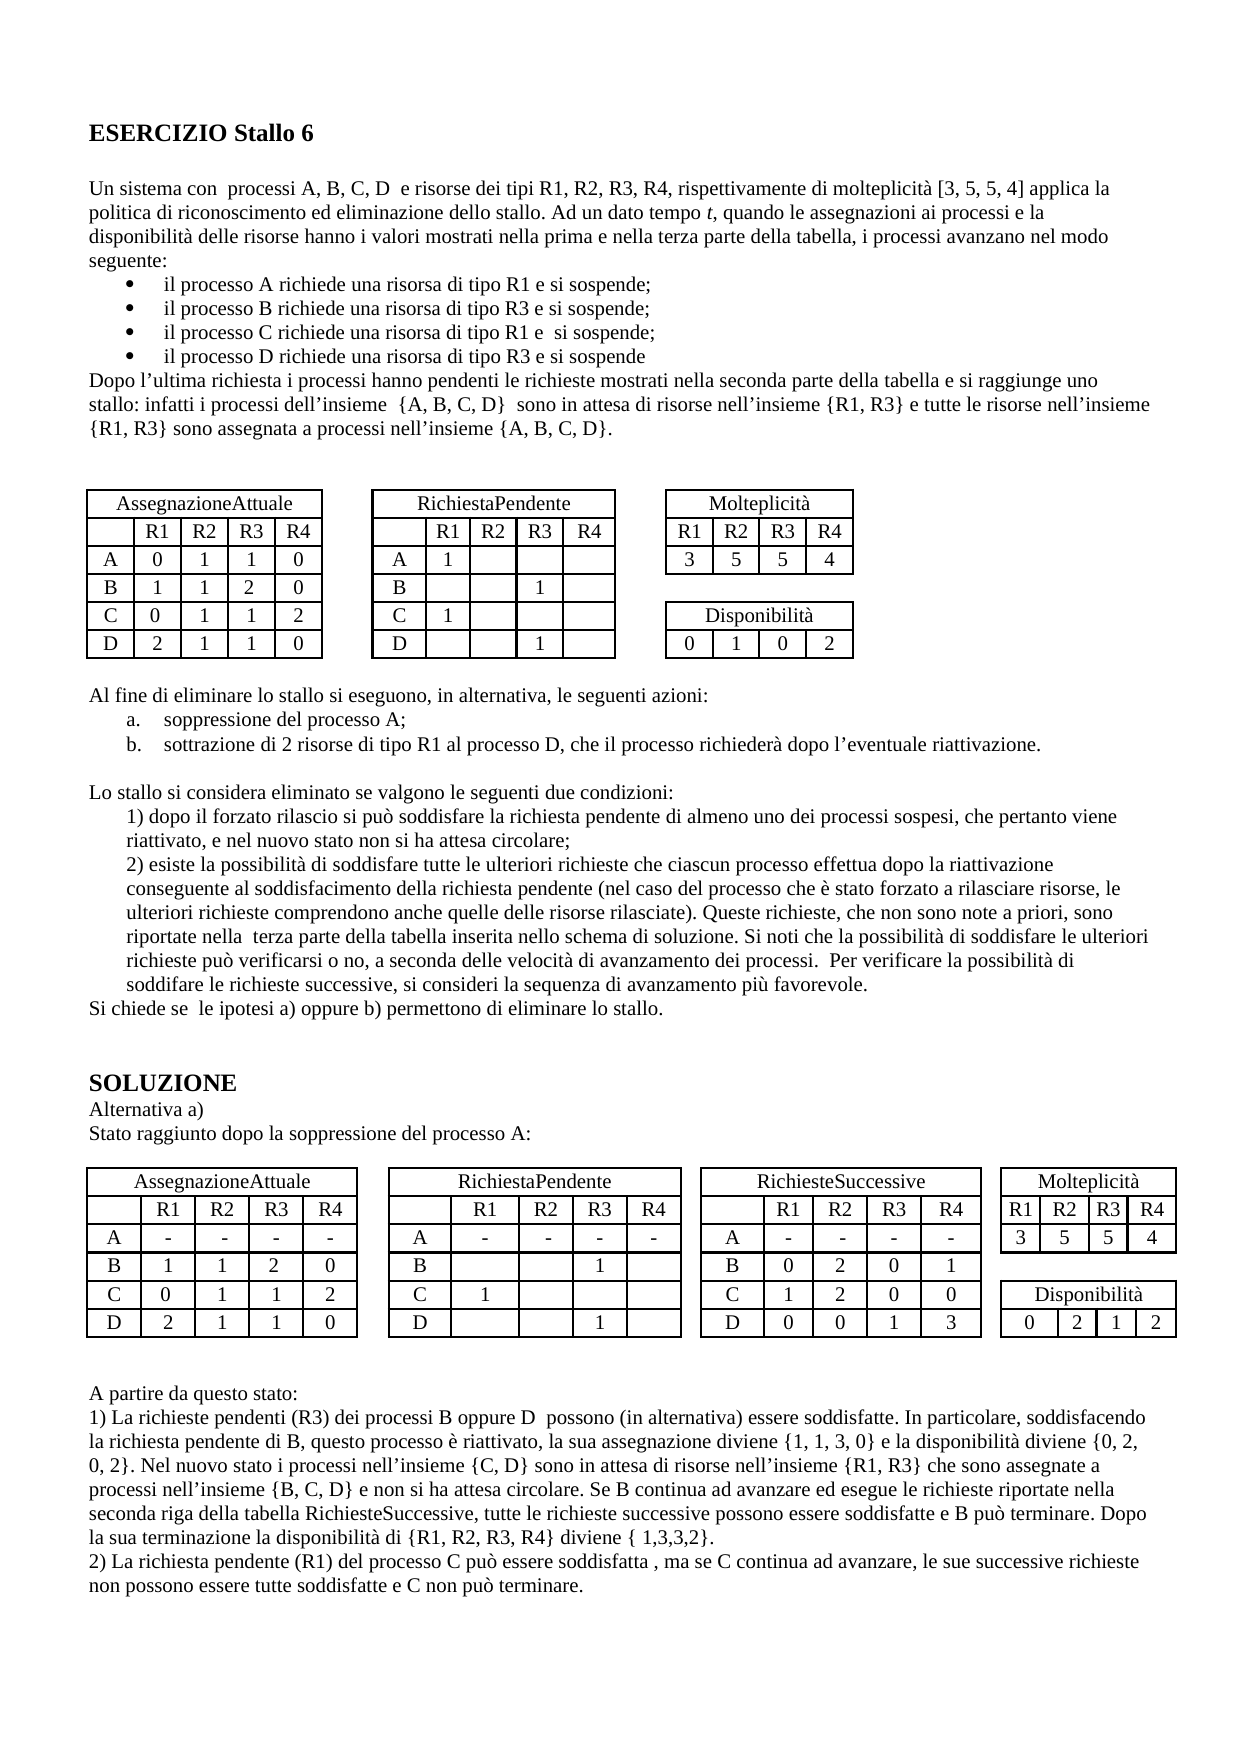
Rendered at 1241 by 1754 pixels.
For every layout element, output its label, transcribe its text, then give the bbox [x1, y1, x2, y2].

table_cell [452, 1310, 518, 1336]
table_header [616, 489, 665, 517]
table_cell 1 [182, 575, 227, 601]
table_cell 1 [229, 603, 274, 629]
table_cell C [390, 1282, 450, 1308]
table_cell [564, 631, 614, 657]
table_cell 2 [135, 631, 180, 657]
table_cell [390, 1197, 450, 1223]
table_cell [982, 1280, 1000, 1308]
table_cell [682, 1308, 700, 1336]
table_header AssegnazioneAttuale [88, 1169, 356, 1195]
table_cell R3 [868, 1197, 920, 1223]
table_cell C [88, 1282, 140, 1308]
table_header AssegnazioneAttuale [88, 491, 321, 517]
table_cell [616, 573, 666, 601]
text Lo stallo si considera eliminato se valgono le seguenti due condizioni: [89, 779, 1152, 804]
list il processo A richiede una risorsa di tipo R1 e si sospende; [126, 272, 1152, 296]
table_header [982, 1167, 1000, 1195]
table_cell [427, 631, 469, 657]
table_cell [564, 603, 614, 629]
table_cell 0 [1002, 1310, 1057, 1336]
table_cell 5 [760, 547, 805, 573]
table_cell D [702, 1310, 763, 1336]
table_cell - [304, 1225, 356, 1251]
table_cell R4 [1129, 1197, 1175, 1223]
table_cell - [520, 1225, 572, 1251]
table_cell D [374, 631, 425, 657]
table_cell R2 [814, 1197, 866, 1223]
table_cell [628, 1254, 680, 1279]
table_cell 1 [452, 1282, 518, 1308]
table_cell 0 [667, 631, 712, 657]
table_cell - [765, 1225, 812, 1251]
table_cell R1 [142, 1197, 194, 1223]
table_cell - [574, 1225, 626, 1251]
table_cell B [88, 575, 133, 601]
table_cell [682, 1195, 700, 1223]
text 2) esiste la possibilità di soddisfare tutte le ulteriori richieste che ciascun processo effettua dopo la riattivazione conseguente al soddisfacimento della richiesta pendente (nel caso del processo che è stato forzato a rilasciare risorse, le ulteriori richieste comprendono anche quelle delle risorse rilasciate). Queste richieste, che non sono note a priori, sono riportate nella terza parte della tabella inserita nello schema di soluzione. Si noti che la possibilità di soddisfare le ulteriori richieste può verificarsi o no, a seconda delle velocità di avanzamento dei processi. Per verificare la possibilità di soddifare le richieste successive, si consideri la sequenza di avanzamento più favorevole. [126, 852, 1152, 996]
table_cell A [374, 547, 425, 573]
text A partire da questo stato: [89, 1381, 1152, 1405]
table_cell R3 [250, 1197, 302, 1223]
table_cell [471, 575, 515, 601]
table_cell R4 [922, 1197, 980, 1223]
table_cell 2 [1137, 1310, 1175, 1336]
table_cell 1 [196, 1282, 248, 1308]
table_cell [1001, 1254, 1040, 1279]
table_cell [520, 1310, 572, 1336]
table_cell C [702, 1282, 763, 1308]
table_cell [982, 1308, 1000, 1336]
table_cell 1 [182, 547, 227, 573]
table_cell 2 [142, 1310, 194, 1336]
table_cell R4 [276, 519, 321, 545]
table_cell R2 [714, 519, 758, 545]
table_cell 1 [518, 631, 562, 657]
table_cell [682, 1280, 700, 1308]
table_cell 1 [250, 1282, 302, 1308]
table_cell R1 [135, 519, 180, 545]
table_cell R3 [574, 1197, 626, 1223]
table_cell [518, 603, 562, 629]
table_header RichiestaPendente [374, 491, 614, 517]
table_cell 3 [922, 1310, 980, 1336]
table_cell 2 [250, 1254, 302, 1279]
table_cell R3 [1090, 1197, 1126, 1223]
table_cell - [452, 1225, 518, 1251]
text Stato raggiunto dopo la soppressione del processo A: [89, 1121, 1152, 1145]
table_cell [358, 1195, 388, 1223]
table_cell [520, 1254, 572, 1279]
table_cell [1040, 1254, 1089, 1279]
table_cell - [250, 1225, 302, 1251]
table_cell [1089, 1254, 1127, 1279]
table_header [323, 489, 371, 517]
table_cell 1 [518, 575, 562, 601]
table_cell 2 [1059, 1310, 1095, 1336]
table_cell [616, 629, 665, 657]
table_cell [628, 1310, 680, 1336]
table_cell 4 [1129, 1225, 1175, 1251]
text Dopo l’ultima richiesta i processi hanno pendenti le richieste mostrati nella seconda parte della tabella e si raggiunge uno stallo: infatti i processi dell’insieme {A, B, C, D} sono in attesa di risorse nell’insieme {R1, R3} e tutte le risorse nell’insieme {R1, R3} sono assegnata a processi nell’insieme {A, B, C, D}. [89, 368, 1152, 440]
table_header RichiesteSuccessive [702, 1169, 980, 1195]
table_cell D [88, 631, 133, 657]
list soppressione del processo A; [126, 707, 1152, 731]
table_cell 0 [276, 631, 321, 657]
table_cell [323, 517, 371, 545]
table_cell 0 [276, 547, 321, 573]
table_cell 1 [574, 1254, 626, 1279]
table_cell 0 [304, 1310, 356, 1336]
table_cell Disponibilità [1002, 1282, 1175, 1308]
table_cell - [922, 1225, 980, 1251]
table_cell [358, 1308, 388, 1336]
table_cell 1 [142, 1254, 194, 1279]
table_cell [452, 1254, 518, 1279]
table_cell [982, 1223, 1000, 1251]
table_cell B [390, 1254, 450, 1279]
table_cell 1 [196, 1254, 248, 1279]
table_cell [666, 575, 713, 601]
table_cell C [374, 603, 425, 629]
table_cell [564, 547, 614, 573]
text ESERCIZIO Stallo 6 [89, 118, 1152, 147]
text 2) La richiesta pendente (R1) del processo C può essere soddisfatta , ma se C continua ad avanzare, le sue successive richieste non possono essere tutte soddisfatte e C non può terminare. [89, 1549, 1152, 1597]
table_cell - [628, 1225, 680, 1251]
table_cell 1 [135, 575, 180, 601]
table_cell [323, 629, 371, 657]
table_cell [564, 575, 614, 601]
table_cell 5 [1090, 1225, 1126, 1251]
table_header Molteplicità [667, 491, 852, 517]
table_cell [520, 1282, 572, 1308]
table_cell 1 [574, 1310, 626, 1336]
table_header Molteplicità [1002, 1169, 1175, 1195]
table_cell D [390, 1310, 450, 1336]
table_cell R4 [304, 1197, 356, 1223]
table_header [682, 1167, 700, 1195]
list sottrazione di 2 risorse di tipo R1 al processo D, che il processo richiederà dopo l’eventuale riattivazione. [126, 731, 1152, 756]
table_cell [88, 1197, 140, 1223]
table_cell 0 [760, 631, 805, 657]
text Si chiede se le ipotesi a) oppure b) permettono di eliminare lo stallo. [89, 996, 1152, 1020]
table_cell 1 [229, 631, 274, 657]
table_cell 2 [304, 1282, 356, 1308]
table_cell [713, 575, 759, 601]
text Alternativa a) [89, 1097, 1152, 1121]
table_cell 0 [304, 1254, 356, 1279]
table_cell 0 [814, 1310, 866, 1336]
table_cell [323, 545, 371, 573]
table_cell 0 [922, 1282, 980, 1308]
table_cell 1 [229, 547, 274, 573]
table_cell 1 [182, 631, 227, 657]
table_cell R4 [564, 519, 614, 545]
table_cell 2 [807, 631, 852, 657]
table_cell 0 [765, 1310, 812, 1336]
table_cell - [142, 1225, 194, 1251]
text Un sistema con processi A, B, C, D e risorse dei tipi R1, R2, R3, R4, rispettivamente di molteplicità [3, 5, 5, 4] applica la politica di riconoscimento ed eliminazione dello stallo. Ad un dato tempo t, quando le assegnazioni ai processi e la disponibilità delle risorse hanno i valori mostrati nella prima e nella terza parte della tabella, i processi avanzano nel modo seguente: [89, 176, 1152, 272]
table_cell [358, 1251, 388, 1279]
table_cell R2 [182, 519, 227, 545]
table_cell [471, 547, 515, 573]
table_cell 0 [868, 1254, 920, 1279]
table_cell [982, 1251, 1001, 1279]
text 1) dopo il forzato rilascio si può soddisfare la richiesta pendente di almeno uno dei processi sospesi, che pertanto viene riattivato, e nel nuovo stato non si ha attesa circolare; [126, 804, 1152, 852]
table_cell [1128, 1254, 1176, 1279]
table_cell A [390, 1225, 450, 1251]
table_cell R2 [520, 1197, 572, 1223]
table_cell [323, 573, 371, 601]
table_cell [616, 545, 665, 573]
table_cell [358, 1280, 388, 1308]
table_cell R1 [452, 1197, 518, 1223]
table_cell B [702, 1254, 763, 1279]
table_cell [616, 517, 665, 545]
table_cell 5 [714, 547, 758, 573]
table_cell 0 [276, 575, 321, 601]
table_header [358, 1167, 388, 1195]
table_cell [471, 603, 515, 629]
table_cell [374, 519, 425, 545]
table_cell R1 [1002, 1197, 1039, 1223]
table_cell 1 [196, 1310, 248, 1336]
table_cell [574, 1282, 626, 1308]
list il processo D richiede una risorsa di tipo R3 e si sospende [126, 344, 1152, 368]
table_cell [88, 519, 133, 545]
table_cell [323, 601, 371, 629]
table_cell [427, 575, 469, 601]
table_cell R2 [1041, 1197, 1088, 1223]
table_cell 1 [765, 1282, 812, 1308]
table_cell 1 [922, 1254, 980, 1279]
table_cell R2 [196, 1197, 248, 1223]
table_cell - [868, 1225, 920, 1251]
table_cell - [814, 1225, 866, 1251]
table_cell R4 [807, 519, 852, 545]
table_cell R4 [628, 1197, 680, 1223]
table_cell [682, 1223, 700, 1251]
text 1) La richieste pendenti (R3) dei processi B oppure D possono (in alternativa) essere soddisfatte. In particolare, soddisfacendo la richiesta pendente di B, questo processo è riattivato, la sua assegnazione diviene {1, 1, 3, 0} e la disponibilità diviene {0, 2, 0, 2}. Nel nuovo stato i processi nell’insieme {C, D} sono in attesa di risorse nell’insieme {R1, R3} che sono assegnate a processi nell’insieme {B, C, D} e non si ha attesa circolare. Se B continua ad avanzare ed esegue le richieste riportate nella seconda riga della tabella RichiesteSuccessive, tutte le richieste successive possono essere soddisfatte e B può terminare. Dopo la sua terminazione la disponibilità di {R1, R2, R3, R4} diviene { 1,3,3,2}. [89, 1405, 1152, 1549]
table_cell [471, 631, 515, 657]
table_cell A [702, 1225, 763, 1251]
table_cell 0 [765, 1254, 812, 1279]
text SOLUZIONE [89, 1068, 1152, 1097]
table_cell [982, 1195, 1000, 1223]
table_cell D [88, 1310, 140, 1336]
table_cell 1 [250, 1310, 302, 1336]
table_cell 1 [1098, 1310, 1135, 1336]
table_cell R1 [667, 519, 712, 545]
table_cell [358, 1223, 388, 1251]
table_cell [616, 601, 665, 629]
table_cell [759, 575, 806, 601]
table_cell R3 [760, 519, 805, 545]
table_cell 0 [135, 547, 180, 573]
table_cell R3 [518, 519, 562, 545]
table_cell B [374, 575, 425, 601]
table_cell R2 [471, 519, 515, 545]
table_cell [518, 547, 562, 573]
table_cell R1 [765, 1197, 812, 1223]
table_cell 2 [814, 1254, 866, 1279]
table_cell R3 [229, 519, 274, 545]
table_cell 2 [814, 1282, 866, 1308]
table_cell 1 [714, 631, 758, 657]
table_cell R1 [427, 519, 469, 545]
table_cell [702, 1197, 763, 1223]
table_cell 1 [427, 603, 469, 629]
table_cell 0 [142, 1282, 194, 1308]
table_cell 3 [1002, 1225, 1039, 1251]
table_cell 1 [182, 603, 227, 629]
table_cell [806, 575, 853, 601]
table_cell B [88, 1254, 140, 1279]
table_cell A [88, 547, 133, 573]
table_cell A [88, 1225, 140, 1251]
table_cell - [196, 1225, 248, 1251]
table_cell 3 [667, 547, 712, 573]
table_cell 2 [229, 575, 274, 601]
table_cell Disponibilità [667, 603, 852, 629]
table_cell C [88, 603, 133, 629]
table_cell 5 [1041, 1225, 1088, 1251]
table_cell 0 [868, 1282, 920, 1308]
table_cell 1 [427, 547, 469, 573]
table_cell 2 [276, 603, 321, 629]
table_cell 1 [868, 1310, 920, 1336]
table_cell 0 [135, 603, 180, 629]
table_cell 4 [807, 547, 852, 573]
list il processo C richiede una risorsa di tipo R1 e si sospende; [126, 320, 1152, 344]
text Al fine di eliminare lo stallo si eseguono, in alternativa, le seguenti azioni: [89, 683, 1152, 707]
table_cell [628, 1282, 680, 1308]
list il processo B richiede una risorsa di tipo R3 e si sospende; [126, 296, 1152, 320]
table_cell [682, 1251, 700, 1279]
table_header RichiestaPendente [390, 1169, 680, 1195]
